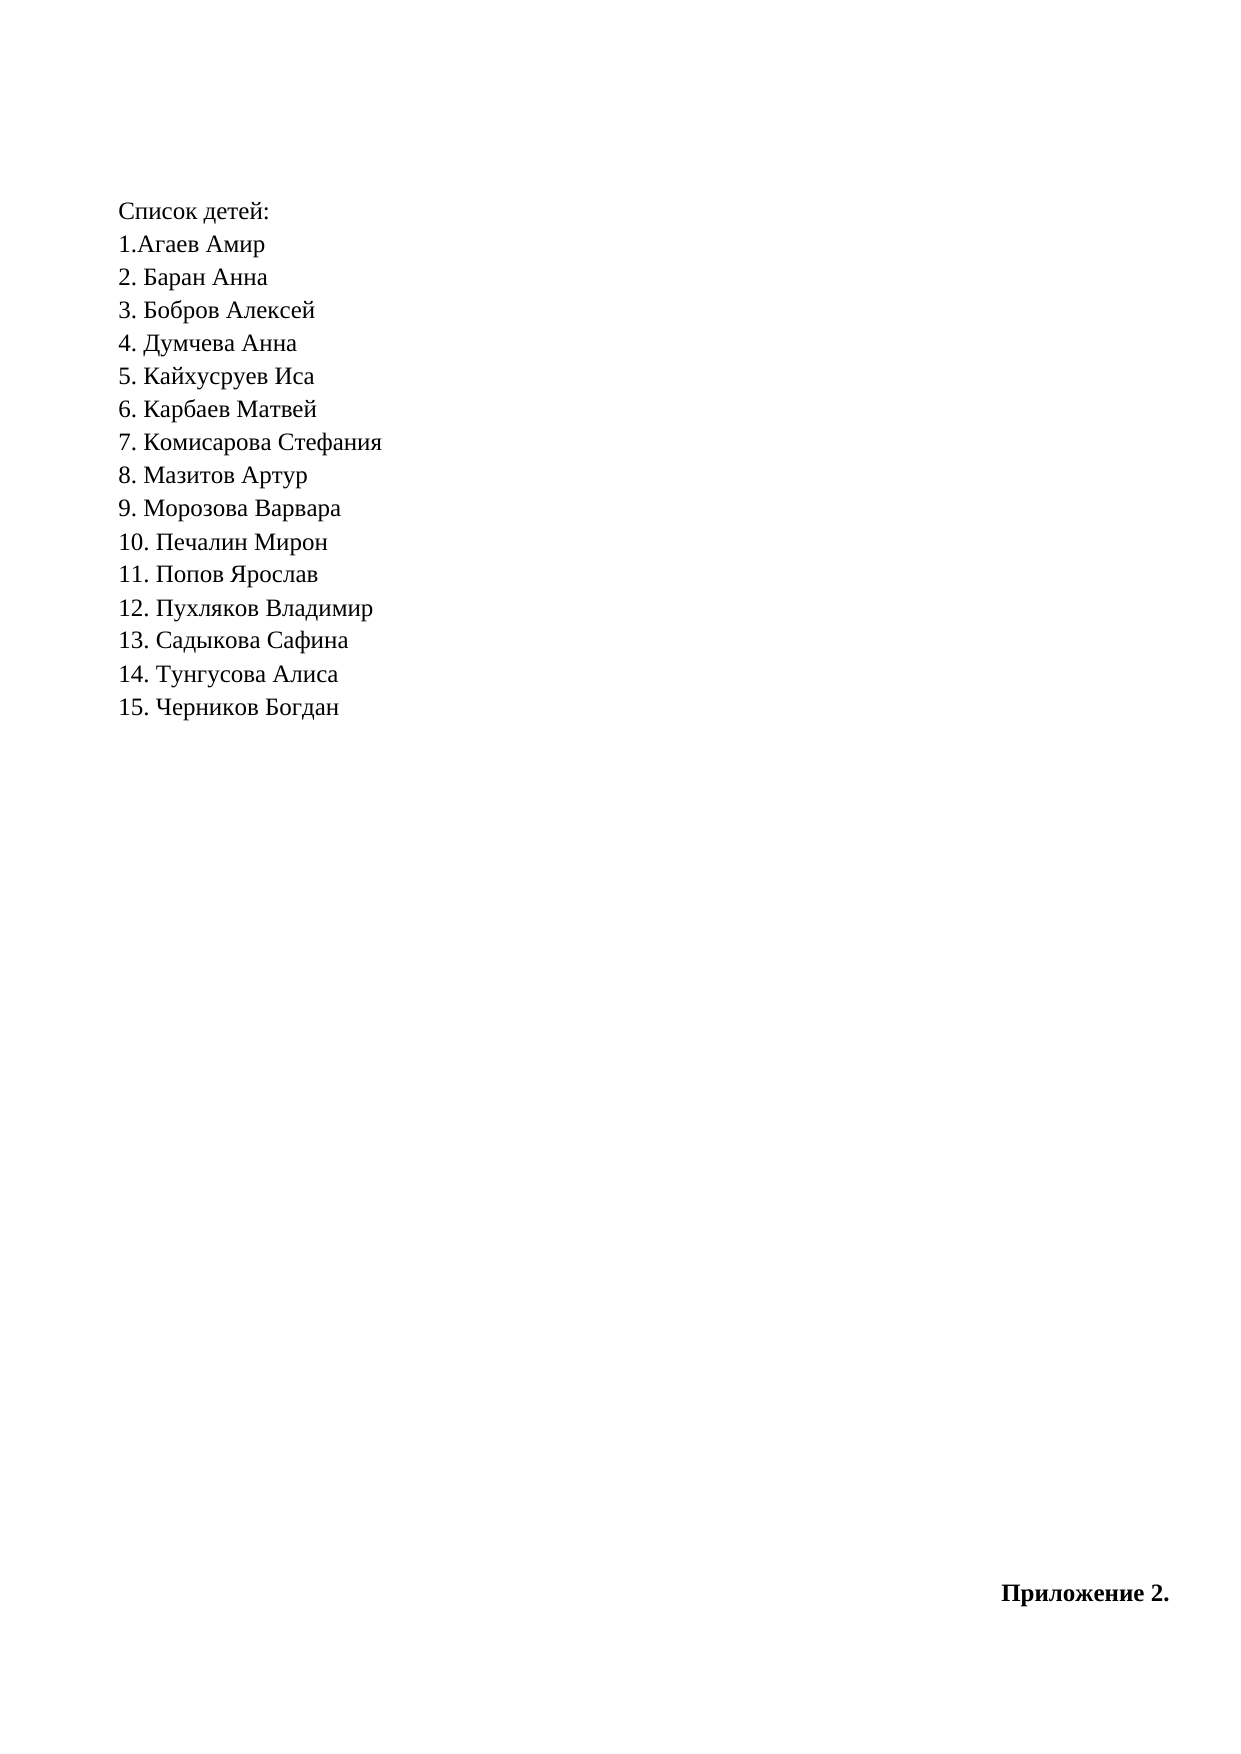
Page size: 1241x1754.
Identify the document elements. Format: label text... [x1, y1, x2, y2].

text 7. Комисарова Стефания [118, 427, 1169, 456]
text 15. Черников Богдан [118, 692, 1169, 720]
text Приложение 2. [118, 1578, 1169, 1606]
text 14. Тунгусова Алиса [118, 659, 1169, 687]
text 5. Кайхусруев Иса [118, 361, 1169, 390]
text 3. Бобров Алексей [118, 295, 1169, 324]
text 8. Мазитов Артур [118, 461, 1169, 489]
text Список детей: [118, 196, 1169, 225]
text 11. Попов Ярослав [118, 559, 1169, 588]
text 2. Баран Анна [118, 262, 1169, 291]
text 4. Думчева Анна [118, 328, 1169, 357]
text 1.Агаев Амир [118, 229, 1169, 258]
text 6. Карбаев Матвей [118, 394, 1169, 423]
text 13. Садыкова Сафина [118, 626, 1169, 654]
text 9. Морозова Варвара [118, 493, 1169, 522]
text 10. Печалин Мирон [118, 527, 1169, 555]
text 12. Пухляков Владимир [118, 593, 1169, 621]
